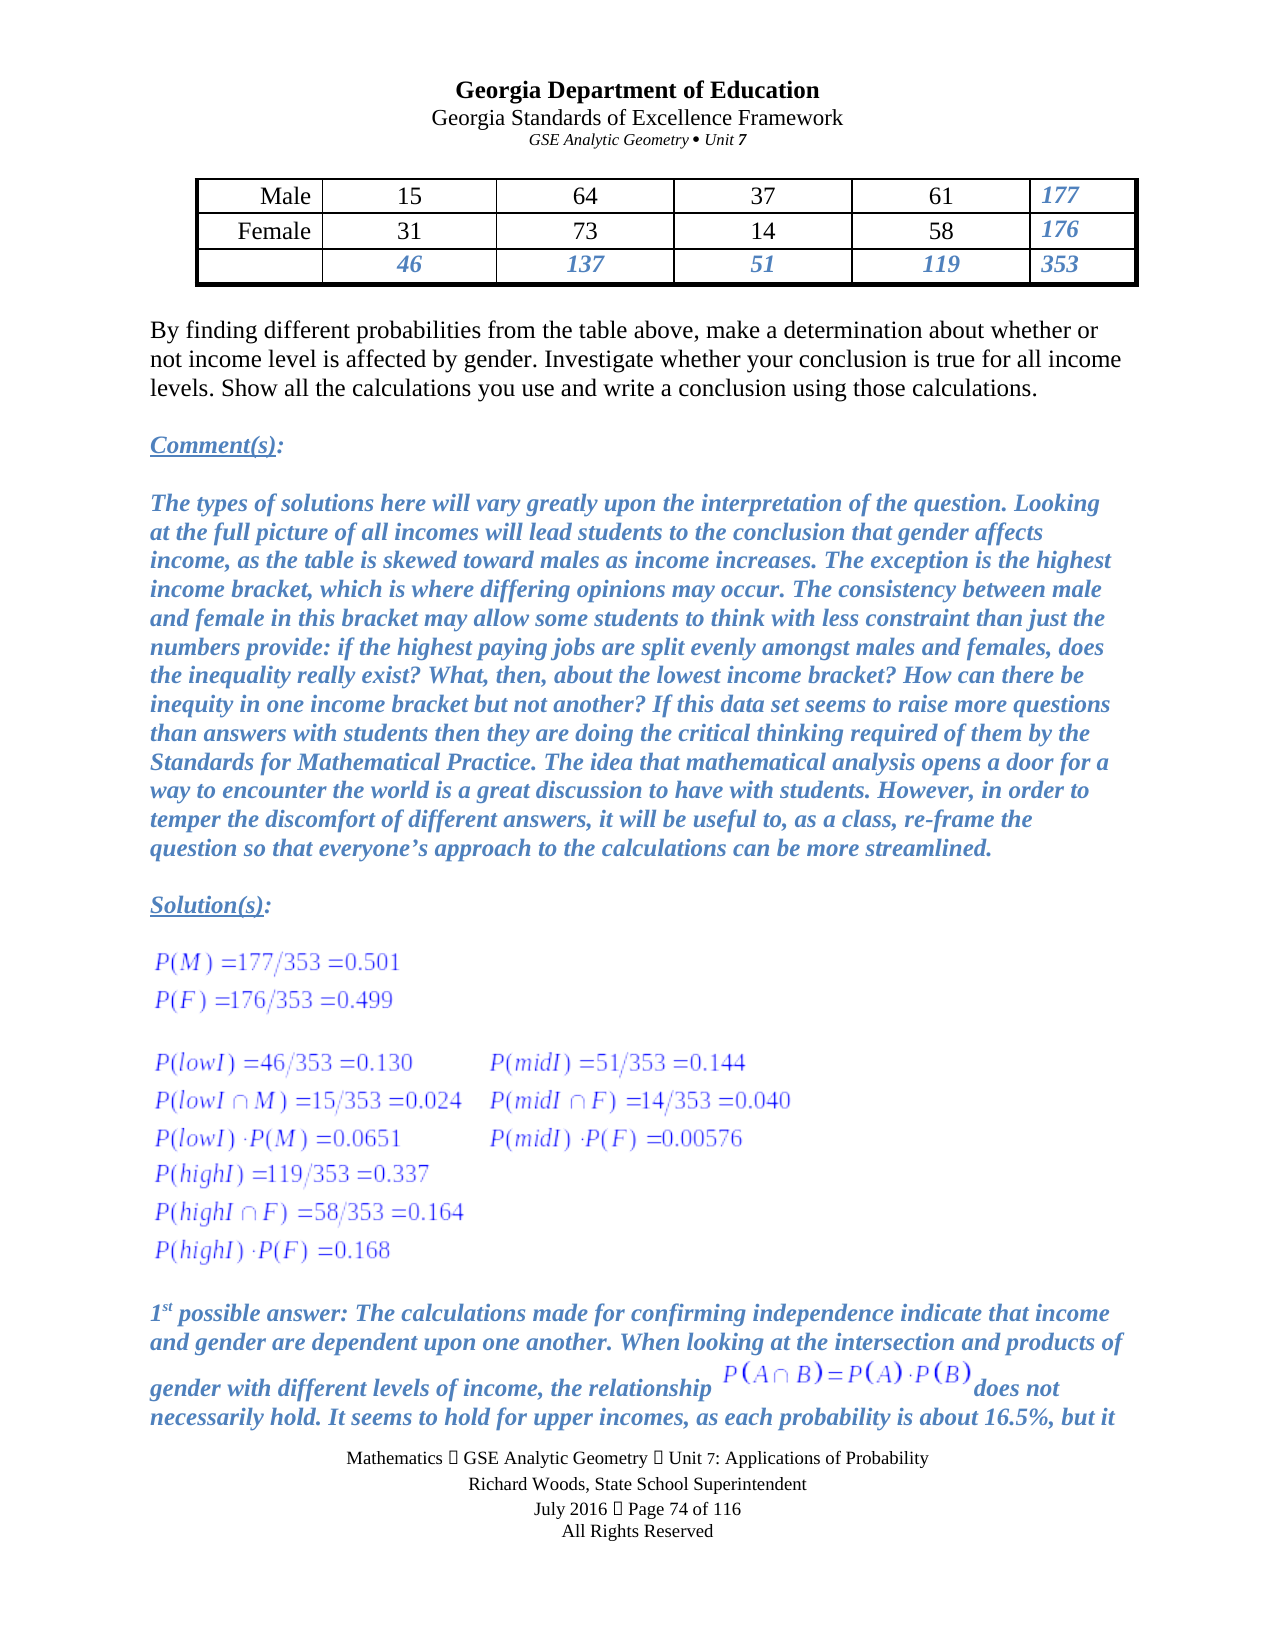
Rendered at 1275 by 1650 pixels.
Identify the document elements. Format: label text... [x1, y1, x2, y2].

text By finding different probabilities from the table above, make a determination about whether or not income level is affected by gender. Investigate whether your conclusion is true for all income levels. Show all the calculations you use and write a conclusion using those calculations. [150, 315, 1125, 402]
table_cell 51 [675, 250, 851, 282]
table_cell [199, 250, 322, 282]
text Solution(s): [150, 890, 1125, 919]
table_cell 73 [497, 214, 673, 248]
table_cell 14 [675, 214, 851, 248]
text Comment(s): [150, 430, 1125, 459]
table_cell 31 [323, 214, 496, 248]
table_cell Male [199, 180, 322, 212]
table_cell 61 [853, 180, 1029, 212]
table_cell 119 [853, 250, 1029, 282]
table_cell 177 [1031, 180, 1134, 212]
table_cell Female [199, 214, 322, 248]
table_cell 137 [497, 250, 673, 282]
table_cell 353 [1031, 250, 1134, 282]
text The types of solutions here will vary greatly upon the interpretation of the question. Looking at the full picture of all incomes will lead students to the conclusion that gender affects income, as the table is skewed toward males as income increases. The exception is the highest income bracket, which is where differing opinions may occur. The consistency between male and female in this bracket may allow some students to think with less constraint than just the numbers provide: if the highest paying jobs are split evenly amongst males and females, does the inequality really exist? What, then, about the lowest income bracket? How can there be inequity in one income bracket but not another? If this data set seems to raise more questions than answers with students then they are doing the critical thinking required of them by the Standards for Mathematical Practice. The idea that mathematical analysis opens a door for a way to encounter the world is a great discussion to have with students. However, in order to temper the discomfort of different answers, it will be useful to, as a class, re-frame the question so that everyone’s approach to the calculations can be more streamlined. [150, 488, 1125, 862]
table_cell 15 [323, 180, 496, 212]
table_cell 64 [497, 180, 673, 212]
table_cell 37 [675, 180, 851, 212]
table_cell 176 [1031, 214, 1134, 248]
table_cell 46 [323, 250, 496, 282]
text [150, 1298, 1125, 1431]
table_cell 58 [853, 214, 1029, 248]
